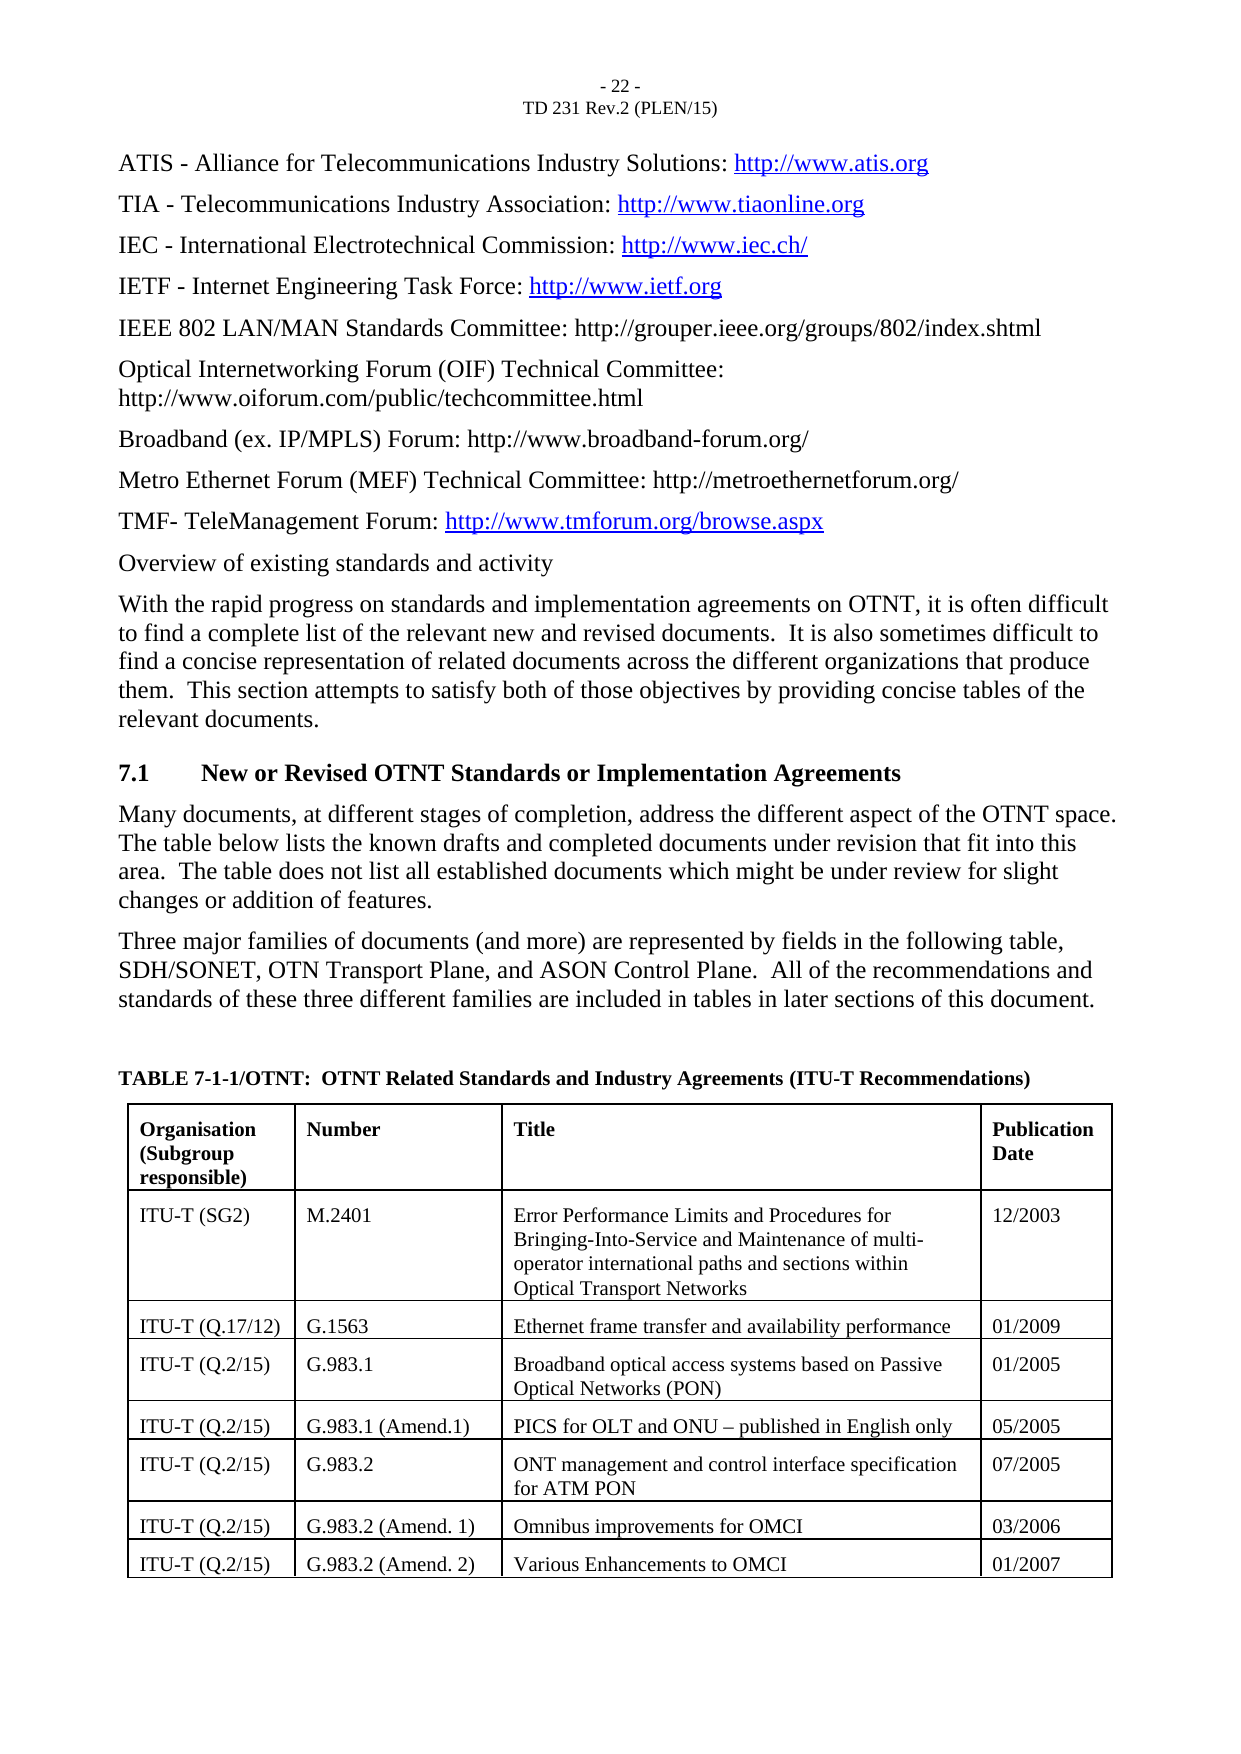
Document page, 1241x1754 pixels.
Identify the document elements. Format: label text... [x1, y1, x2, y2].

table_cell G.983.2 (Amend. 2) [296, 1540, 501, 1576]
table_cell ITU-T (Q.2/15) [129, 1440, 294, 1500]
text Overview of existing standards and activity [118, 548, 1122, 576]
table_cell G.983.1 (Amend.1) [296, 1401, 501, 1438]
table_cell 01/2007 [982, 1540, 1111, 1576]
text Three major families of documents (and more) are represented by fields in the following table, SDH/SONET, OTN Transport Plane, and ASON Control Plane. All of the recommendations and standards of these three different families are included in tables in later sections of this document. [118, 926, 1122, 1013]
table_cell Various Enhancements to OMCI [503, 1540, 980, 1576]
text Metro Ethernet Forum (MEF) Technical Committee: http://metroethernetforum.org/ [118, 465, 1122, 494]
table_cell 07/2005 [982, 1440, 1111, 1500]
table_cell PICS for OLT and ONU – published in English only [503, 1401, 980, 1438]
table_header Organisation (Subgroup responsible) [129, 1105, 294, 1189]
table_header Number [296, 1105, 501, 1189]
text TIA - Telecommunications Industry Association: http://www.tiaonline.org [118, 189, 1122, 218]
text Broadband (ex. IP/MPLS) Forum: http://www.broadband-forum.org/ [118, 424, 1122, 453]
text TMF- TeleManagement Forum: http://www.tmforum.org/browse.aspx [118, 506, 1122, 535]
table_cell G.983.2 [296, 1440, 501, 1500]
text TABLE 7-1-1/OTNT: OTNT Related Standards and Industry Agreements (ITU-T Recommendations) [118, 1066, 1122, 1090]
text IEEE 802 LAN/MAN Standards Committee: http://grouper.ieee.org/groups/802/index.shtml [118, 313, 1122, 341]
table_cell 05/2005 [982, 1401, 1111, 1438]
text Many documents, at different stages of completion, address the different aspect of the OTNT space. The table below lists the known drafts and completed documents under revision that fit into this area. The table does not list all established documents which might be under review for slight changes or addition of features. [118, 799, 1122, 914]
table_cell G.983.2 (Amend. 1) [296, 1502, 501, 1538]
table_cell ITU-T (Q.2/15) [129, 1540, 294, 1576]
table_cell ITU-T (Q.17/12) [129, 1301, 294, 1338]
table_cell M.2401 [296, 1191, 501, 1299]
table_cell 01/2005 [982, 1339, 1111, 1400]
table_cell Omnibus improvements for OMCI [503, 1502, 980, 1538]
table_cell ITU-T (SG2) [129, 1191, 294, 1299]
text IEC - International Electrotechnical Commission: http://www.iec.ch/ [118, 230, 1122, 259]
table_cell Error Performance Limits and Procedures for Bringing-Into-Service and Maintenance of multi-operator international paths and sections within Optical Transport Networks [503, 1191, 980, 1299]
text IETF - Internet Engineering Task Force: http://www.ietf.org [118, 271, 1122, 300]
table_cell ITU-T (Q.2/15) [129, 1502, 294, 1538]
table_cell 12/2003 [982, 1191, 1111, 1299]
table_header Publication Date [982, 1105, 1111, 1189]
table_cell ITU-T (Q.2/15) [129, 1339, 294, 1400]
text Optical Internetworking Forum (OIF) Technical Committee: http://www.oiforum.com/public/techcommittee.html [118, 354, 1122, 411]
text 7.1 New or Revised OTNT Standards or Implementation Agreements [118, 758, 1122, 786]
table_cell G.1563 [296, 1301, 501, 1338]
text ATIS - for Telecommunications Industry Solutions: http://www.atis.org [118, 148, 1122, 176]
table_cell Broadband optical access systems based on Passive Optical Networks (PON) [503, 1339, 980, 1400]
table_header Title [503, 1105, 980, 1189]
table_cell Ethernet frame transfer and availability performance [503, 1301, 980, 1338]
table_cell G.983.1 [296, 1339, 501, 1400]
table_cell 03/2006 [982, 1502, 1111, 1538]
table_cell ONT management and control interface specification for ATM PON [503, 1440, 980, 1500]
text With the rapid progress on standards and implementation agreements on OTNT, it is often difficult to find a complete list of the relevant new and revised documents. It is also sometimes difficult to find a concise representation of related documents across the different organizations that produce them. This section attempts to satisfy both of those objectives by providing concise tables of the relevant documents. [118, 589, 1122, 733]
table_cell 01/2009 [982, 1301, 1111, 1338]
table_cell ITU-T (Q.2/15) [129, 1401, 294, 1438]
